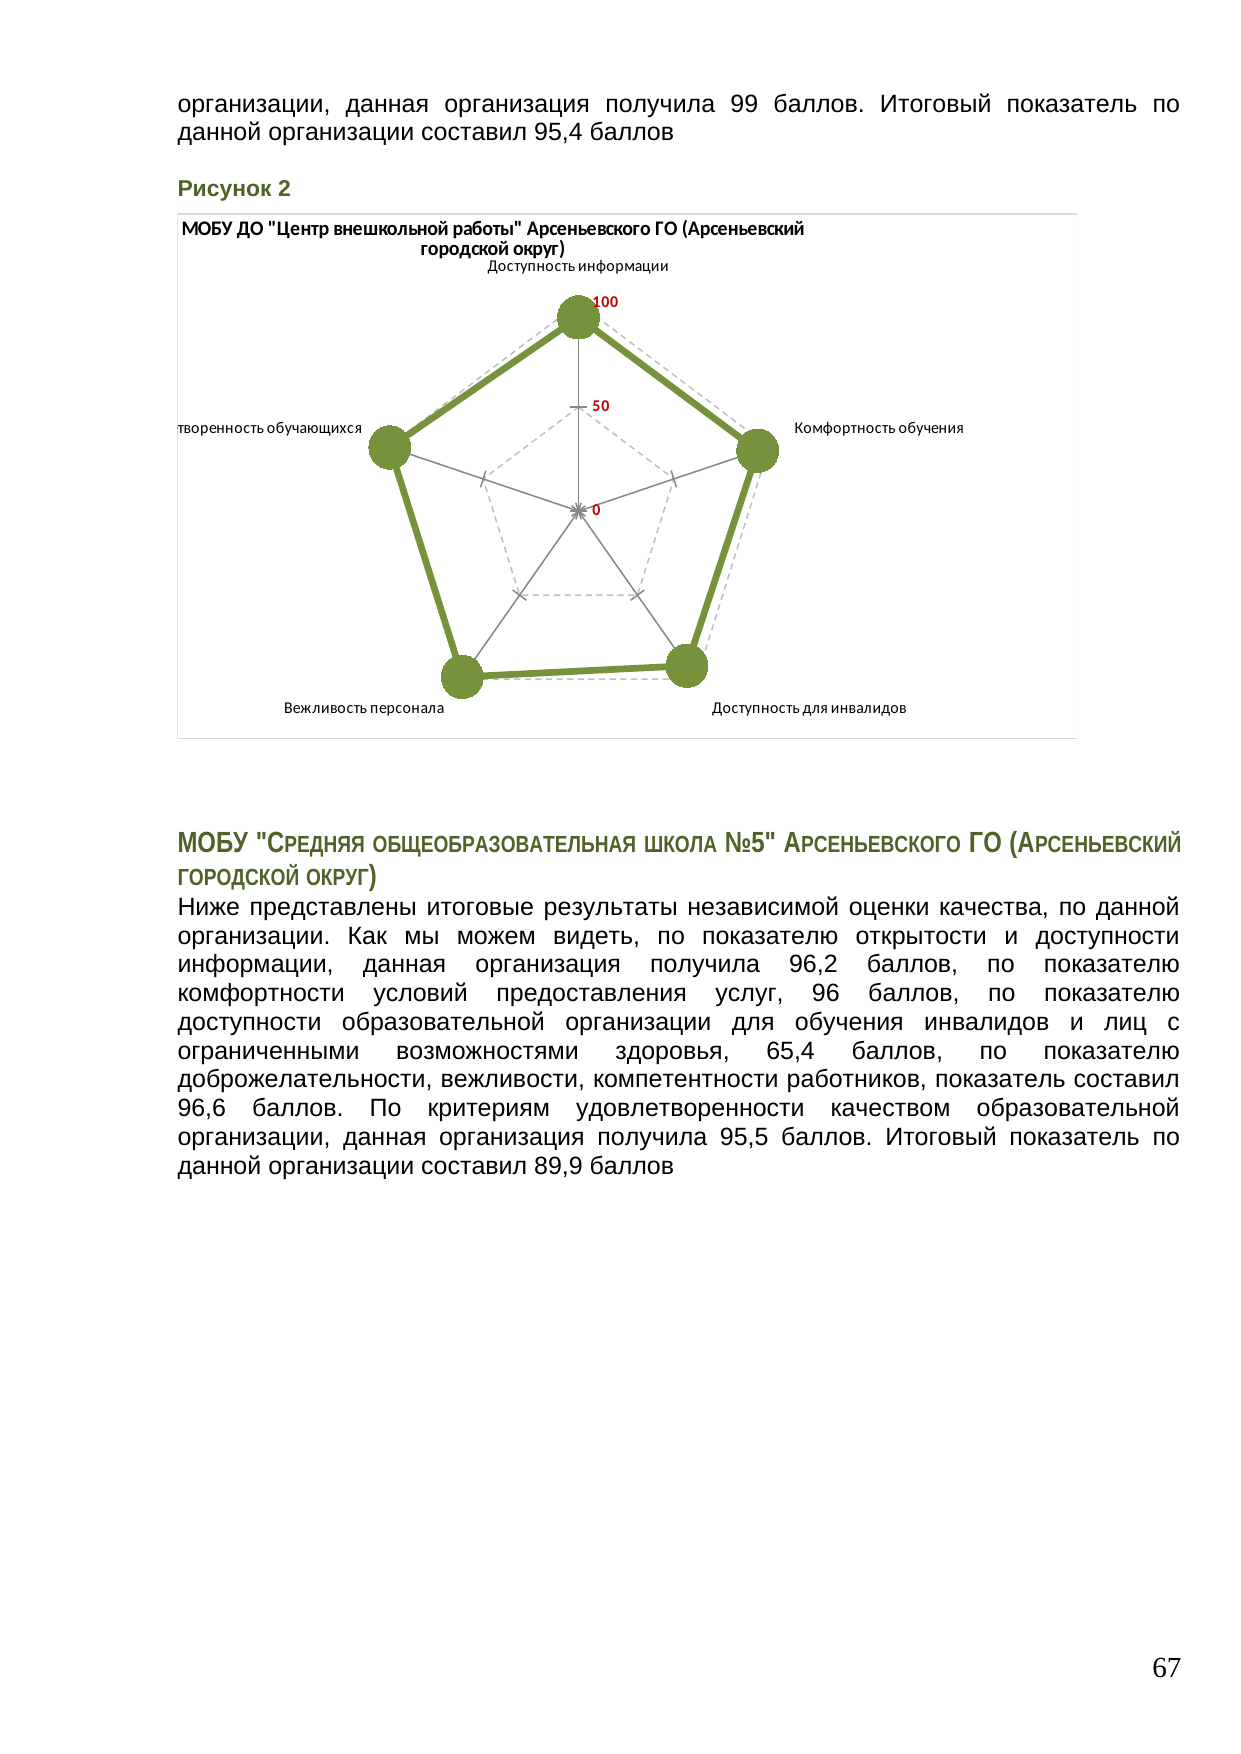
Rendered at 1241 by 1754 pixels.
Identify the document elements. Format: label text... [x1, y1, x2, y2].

text Ниже представлены итоговые результаты независимой оценки качества, по данной организации. Как мы можем видеть, по показателю открытости и доступности информации, данная организация получила 96,2 баллов, по показателю комфортности условий предоставления услуг, 96 баллов, по показателю доступности образовательной организации для обучения инвалидов и лиц с ограниченными возможностями здоровья, 65,4 баллов, по показателю доброжелательности, вежливости, компетентности работников, показатель составил 96,6 баллов. По критериям удовлетворенности качеством образовательной организации, данная организация получила 95,5 баллов. Итоговый показатель по данной организации составил 89,9 баллов [177, 892, 1181, 1179]
text МОБУ "Средняя общеобразовательная школа №5" Арсеньевского ГО (Арсеньевский городской округ) [177, 825, 1181, 892]
text Рисунок 2 [177, 175, 1181, 201]
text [177, 89, 1181, 146]
